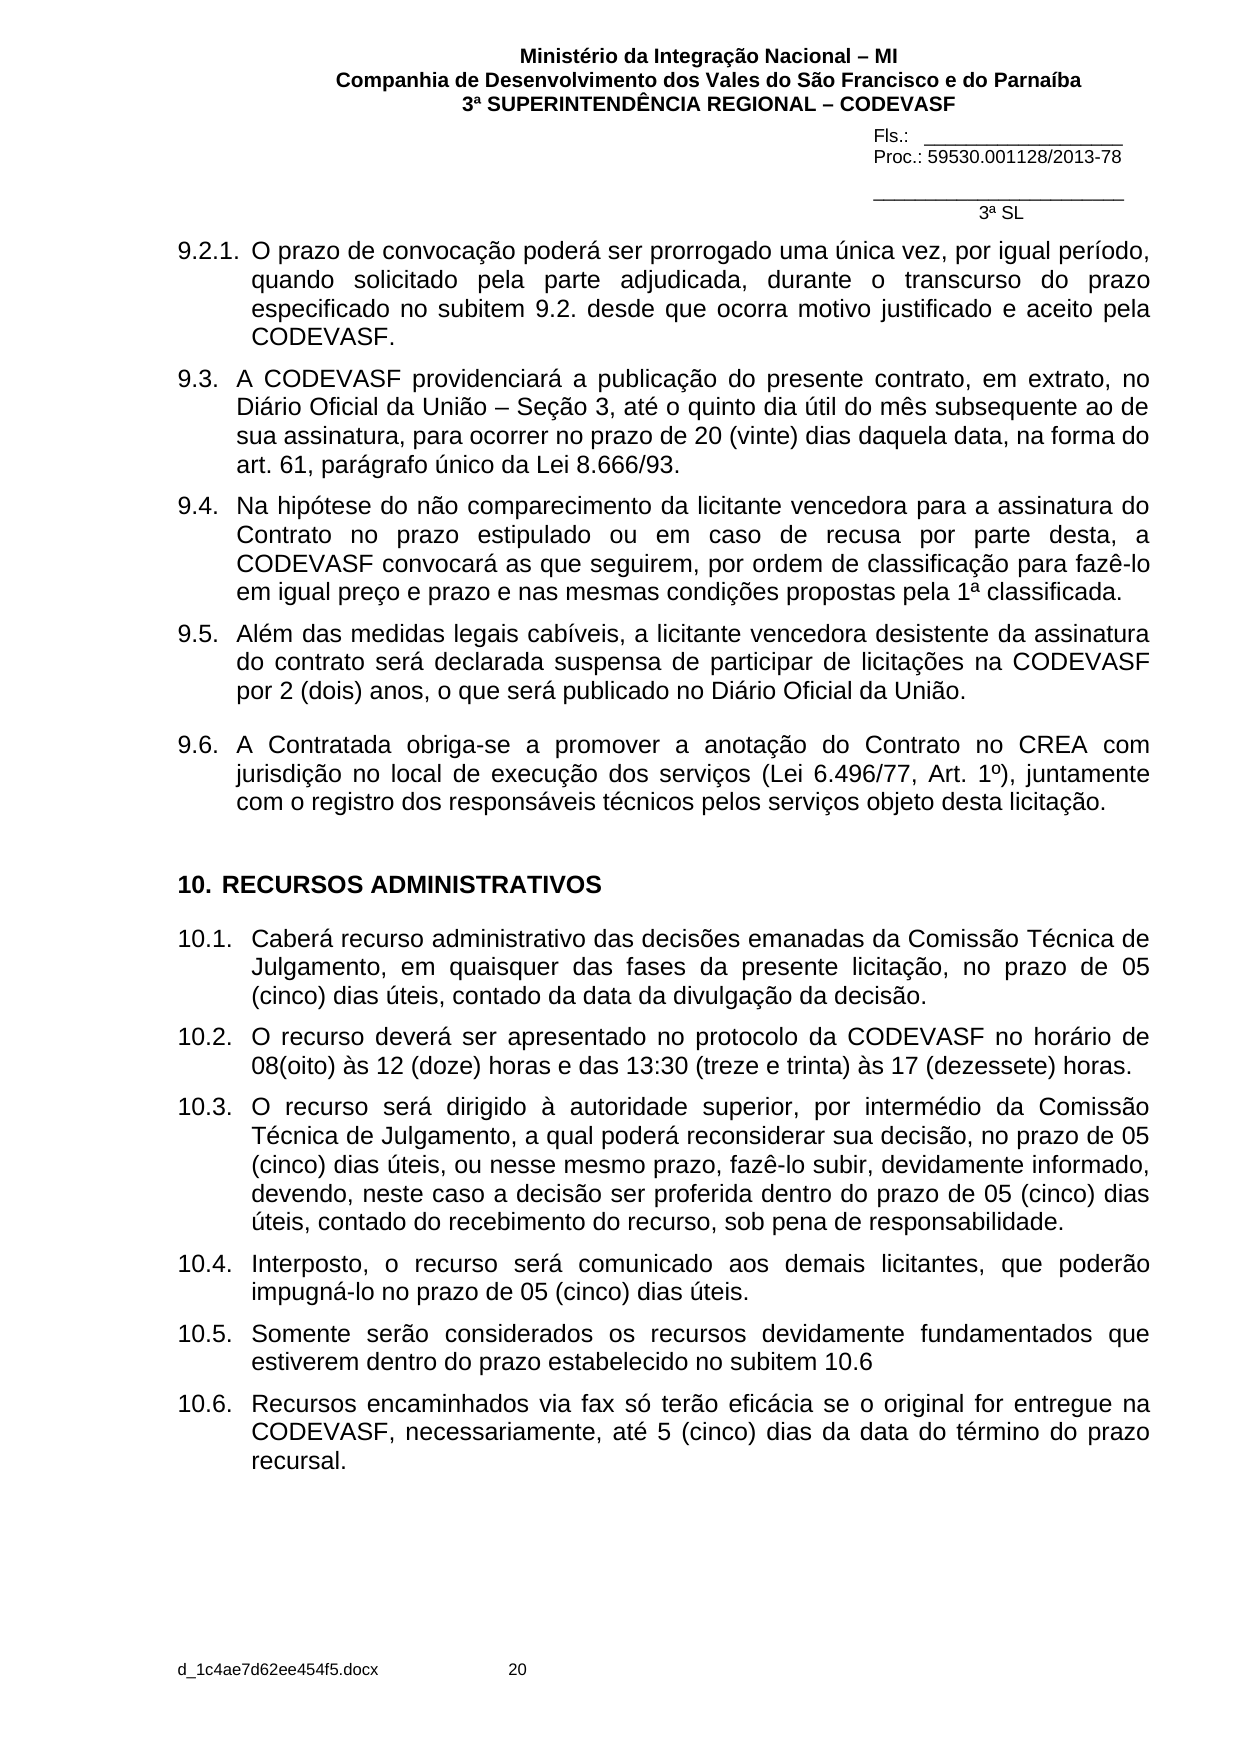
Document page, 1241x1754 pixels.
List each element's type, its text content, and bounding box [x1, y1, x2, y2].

text O recurso deverá ser apresentado no protocolo da CODEVASF no horário de 08(oito) às 12 (doze) horas e das 13:30 (treze e trinta) às 17 (dezessete) horas. [177, 1022, 1152, 1080]
text A CODEVASF providenciará a publicação do presente contrato, em extrato, no Diário Oficial da União – Seção 3, até o quinto dia útil do mês subsequente ao de sua assinatura, para ocorrer no prazo de 20 (vinte) dias daquela data, na forma do art. 61, parágrafo único da Lei 8.666/93. [177, 363, 1152, 478]
list O prazo de convocação poderá ser prorrogado uma única vez, por igual período, quando solicitado pela parte adjudicada, durante o transcurso do prazo especificado no subitem 9.2. desde que ocorra motivo justificado e aceito pela CODEVASF. [177, 236, 1152, 351]
text O recurso será dirigido à autoridade superior, por intermédio da Comissão Técnica de Julgamento, a qual poderá reconsiderar sua decisão, no prazo de 05 (cinco) dias úteis, ou nesse mesmo prazo, fazê-lo subir, devidamente informado, devendo, neste caso a decisão ser proferida dentro do prazo de 05 (cinco) dias úteis, contado do recebimento do recurso, sob pena de responsabilidade. [177, 1092, 1152, 1236]
text Além das medidas legais cabíveis, a licitante vencedora desistente da assinatura do contrato será declarada suspensa de participar de licitações na CODEVASF por 2 (dois) anos, o que será publicado no Diário Oficial da União. [177, 618, 1152, 705]
text Interposto, o recurso será comunicado aos demais licitantes, que poderão impugná-lo no prazo de 05 (cinco) dias úteis. [177, 1248, 1152, 1306]
text Recursos encaminhados via fax só terão eficácia se o original for entregue na CODEVASF, necessariamente, até 5 (cinco) dias da data do término do prazo recursal. [177, 1388, 1152, 1475]
text RECURSOS ADMINISTRATIVOS [177, 870, 1152, 898]
text Na hipótese do não comparecimento da licitante vencedora para a assinatura do Contrato no prazo estipulado ou em caso de recusa por parte desta, a CODEVASF convocará as que seguirem, por ordem de classificação para fazê-lo em igual preço e prazo e nas mesmas condições propostas pela 1ª classificada. [177, 491, 1152, 606]
text Caberá recurso administrativo das decisões emanadas da Comissão Técnica de Julgamento, em quaisquer das fases da presente licitação, no prazo de 05 (cinco) dias úteis, contado da data da divulgação da decisão. [177, 923, 1152, 1010]
text A Contratada obriga-se a promover a anotação do Contrato no CREA com jurisdição no local de execução dos serviços (Lei 6.496/77, Art. 1º), juntamente com o registro dos responsáveis técnicos pelos serviços objeto desta licitação. [177, 730, 1152, 816]
text Somente serão considerados os recursos devidamente fundamentados que estiverem dentro do prazo estabelecido no subitem 10.6 [177, 1318, 1152, 1376]
